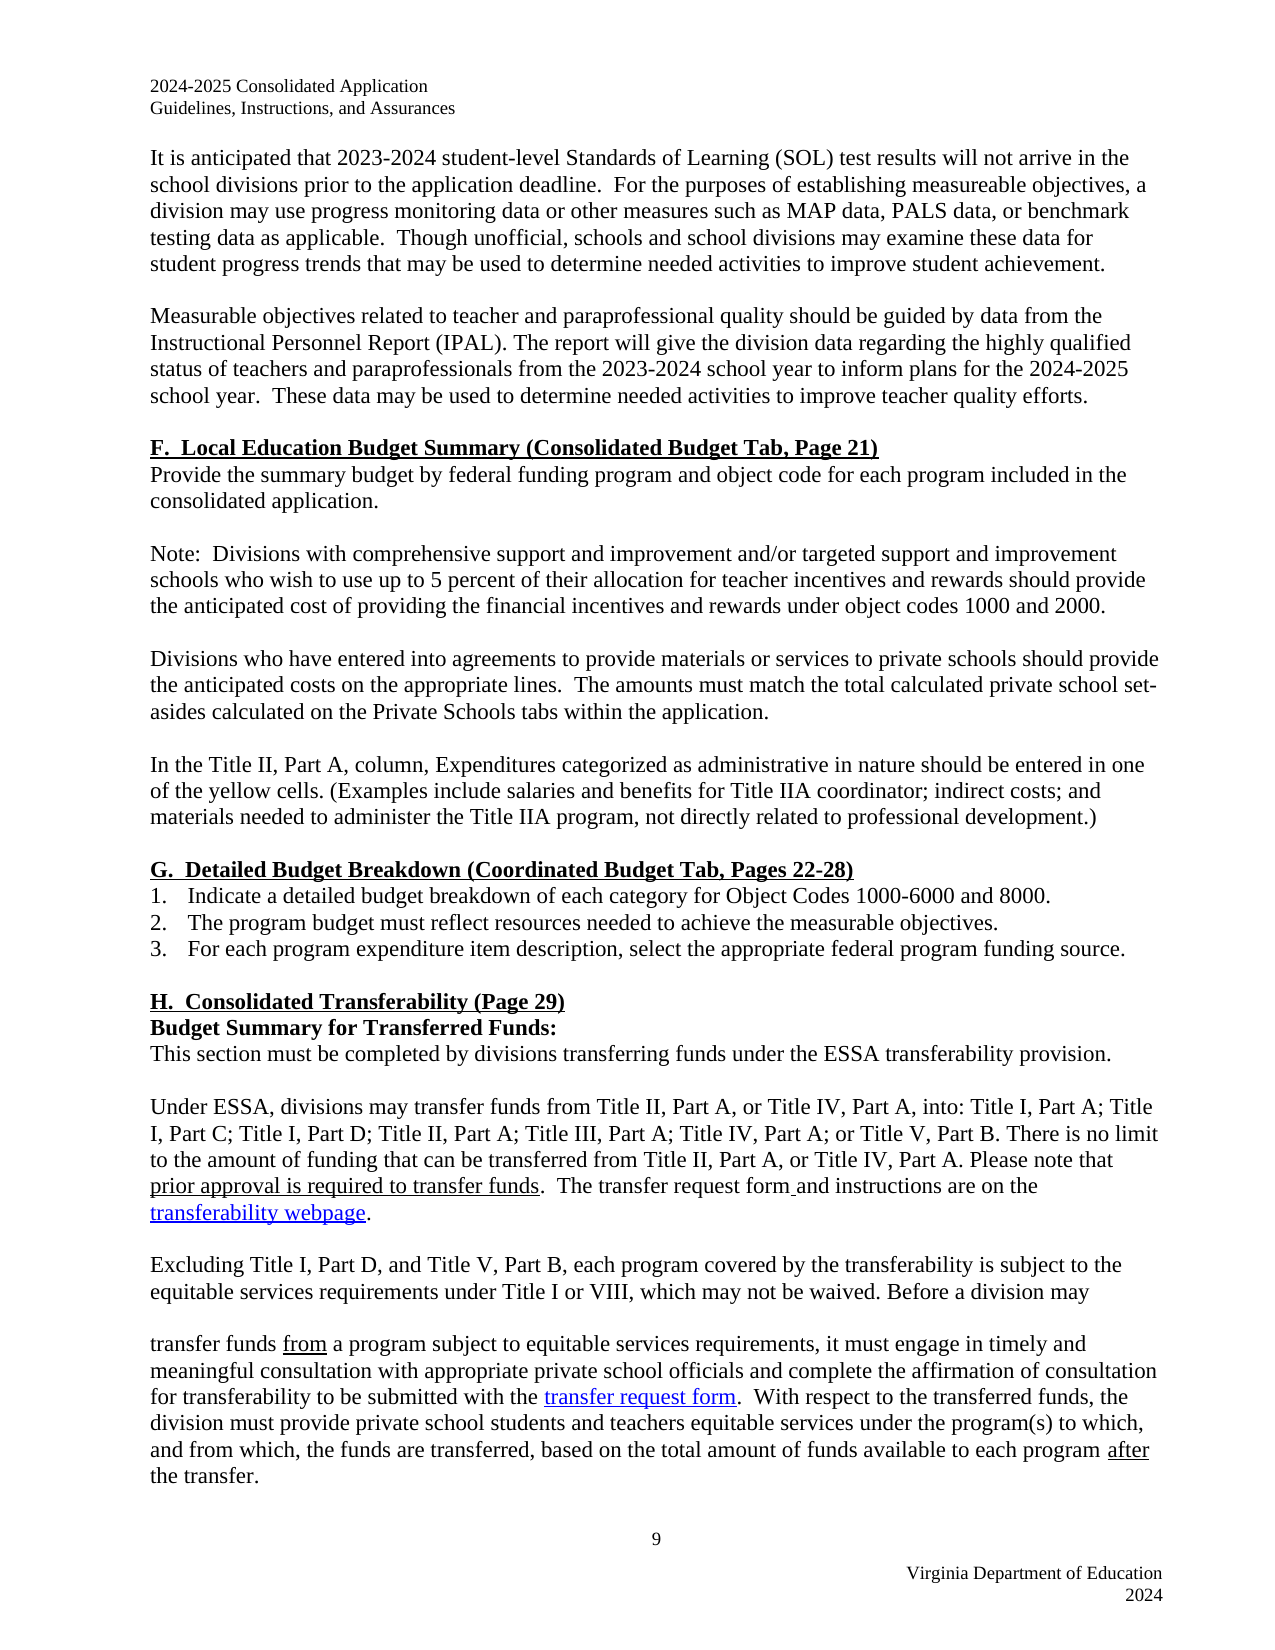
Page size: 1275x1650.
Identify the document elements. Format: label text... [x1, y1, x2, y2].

text H. Consolidated Transferability (Page 29) [150, 988, 1162, 1014]
text F. Local Education Budget Summary (Consolidated Budget Tab, Page 21) [150, 434, 1162, 461]
text Excluding Title I, Part D, and Title V, Part B, each program covered by the transferability is subject to the equitable services requirements under Title I or VIII, which may not be waived. Before a division may [150, 1251, 1162, 1304]
text This section must be completed by divisions transferring funds under the ESSA transferability provision. [150, 1041, 1162, 1067]
text transfer funds from a program subject to equitable services requirements, it must engage in timely and meaningful consultation with appropriate private school officials and complete the affirmation of consultation for transferability to be submitted with the transfer request form. With respect to the transferred funds, the division must provide private school students and teachers equitable services under the program(s) to which, and from which, the funds are transferred, based on the total amount of funds available to each program after the transfer. [150, 1330, 1162, 1488]
text G. Detailed Budget Breakdown (Coordinated Budget Tab, Pages 22-28) [150, 856, 1162, 882]
text Provide the summary budget by federal funding program and object code for each program included in the consolidated application. [150, 461, 1162, 513]
text It is anticipated that 2023-2024 student-level Standards of Learning (SOL) test results will not arrive in the school divisions prior to the application deadline. For the purposes of establishing measureable objectives, a division may use progress monitoring data or other measures such as MAP data, PALS data, or benchmark testing data as applicable. Though unofficial, schools and school divisions may examine these data for student progress trends that may be used to determine needed activities to improve student achievement. [150, 144, 1162, 276]
list For each program expenditure item description, select the appropriate federal program funding source. [150, 935, 1162, 961]
list The program budget must reflect resources needed to achieve the measurable objectives. [150, 909, 1162, 935]
text Budget Summary for Transferred Funds: [150, 1014, 1162, 1041]
text Divisions who have entered into agreements to provide materials or services to private schools should provide the anticipated costs on the appropriate lines. The amounts must match the total calculated private school set-asides calculated on the Private Schools tabs within the application. [150, 645, 1162, 724]
text Measurable objectives related to teacher and paraprofessional quality should be guided by data from the Instructional Personnel Report (IPAL). The report will give the division data regarding the highly qualified status of teachers and paraprofessionals from the 2023-2024 school year to inform plans for the 2024-2025 school year. These data may be used to determine needed activities to improve teacher quality efforts. [150, 303, 1162, 408]
text Under ESSA, divisions may transfer funds from Title II, Part A, or Title IV, Part A, into: Title I, Part A; Title I, Part C; Title I, Part D; Title II, Part A; Title III, Part A; Title IV, Part A; or Title V, Part B. There is no limit [150, 1093, 1162, 1146]
text In the Title II, Part A, column, Expenditures categorized as administrative in nature should be entered in one of the yellow cells. (Examples include salaries and benefits for Title IIA coordinator; indirect costs; and materials needed to administer the Title IIA program, not directly related to professional development.) [150, 751, 1162, 830]
list Indicate a detailed budget breakdown of each category for Object Codes 1000-6000 and 8000. [150, 882, 1162, 909]
text Note: Divisions with comprehensive support and improvement and/or targeted support and improvement schools who wish to use up to 5 percent of their allocation for teacher incentives and rewards should provide the anticipated cost of providing the financial incentives and rewards under object codes 1000 and 2000. [150, 540, 1162, 619]
text to the amount of funding that can be transferred from Title II, Part A, or Title IV, Part A. Please note that prior approval is required to transfer funds. The transfer request form and instructions are on the transferability webpage. [150, 1146, 1162, 1225]
